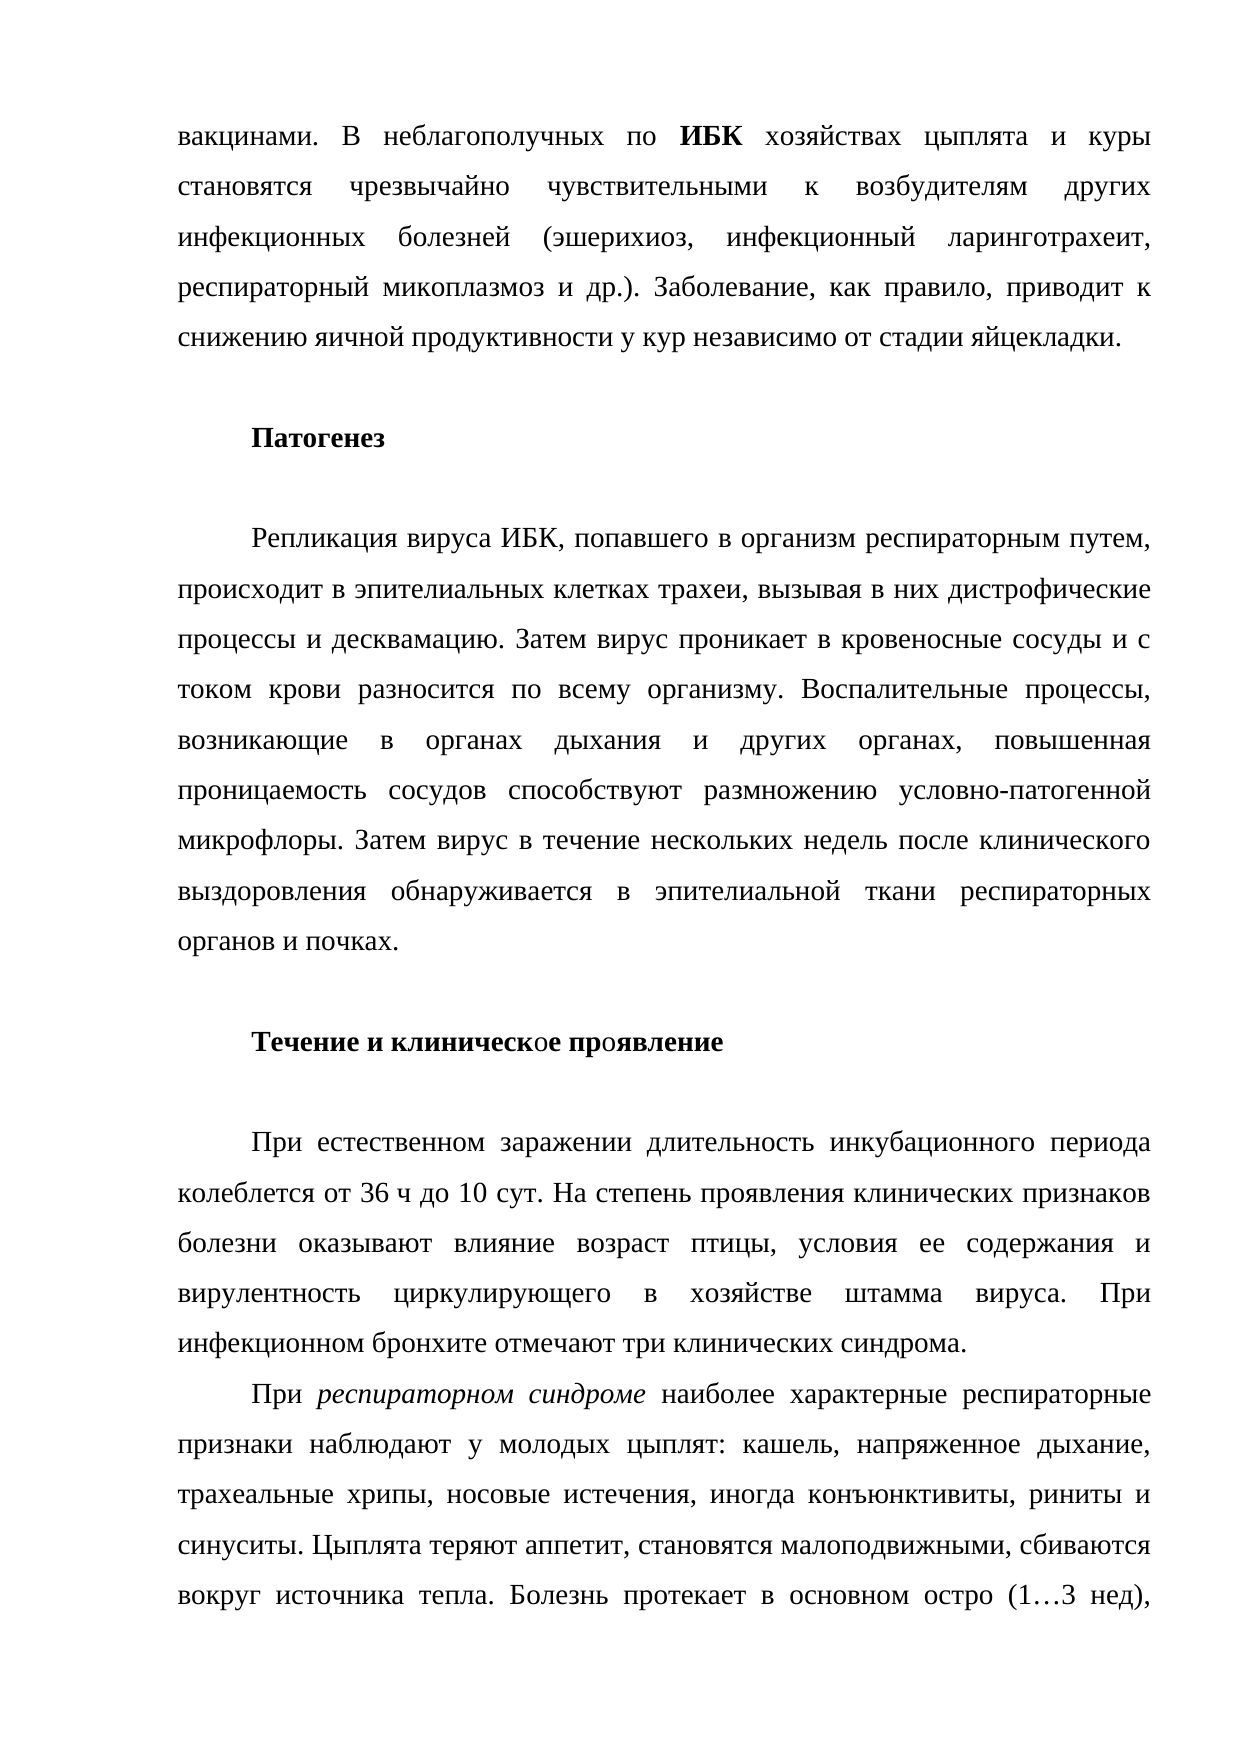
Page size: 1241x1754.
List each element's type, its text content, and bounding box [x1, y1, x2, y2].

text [177, 1376, 1152, 1611]
text Патогенез [177, 420, 1152, 453]
text Течение и клиническое проявление [177, 1024, 1152, 1057]
text Репликация вируса ИБК, попавшего в организм респираторным путем, происходит в эпителиальных клетках трахеи, вызывая в них дистрофические процессы и десквамацию. Затем вирус проникает в кровеносные сосуды и с током крови разносится по всему организму. Воспалительные процессы, возникающие в органах дыхания и других органах, повышенная проницаемость сосудов способствуют размножению условно-патогенной микрофлоры. Затем вирус в течение нескольких недель после клинического выздоровления обнаруживается в эпителиальной ткани респираторных органов и почках. [177, 521, 1152, 957]
text При естественном заражении длительность инкубационного периода колеблется от 36 ч до 10 сут. На степень проявления клинических признаков болезни оказывают влияние возраст птицы, условия ее содержания и вирулентность циркулирующего в хозяйстве штамма вируса. При инфекционном бронхите отмечают три клинических синдрома. [177, 1124, 1152, 1359]
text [177, 118, 1152, 353]
